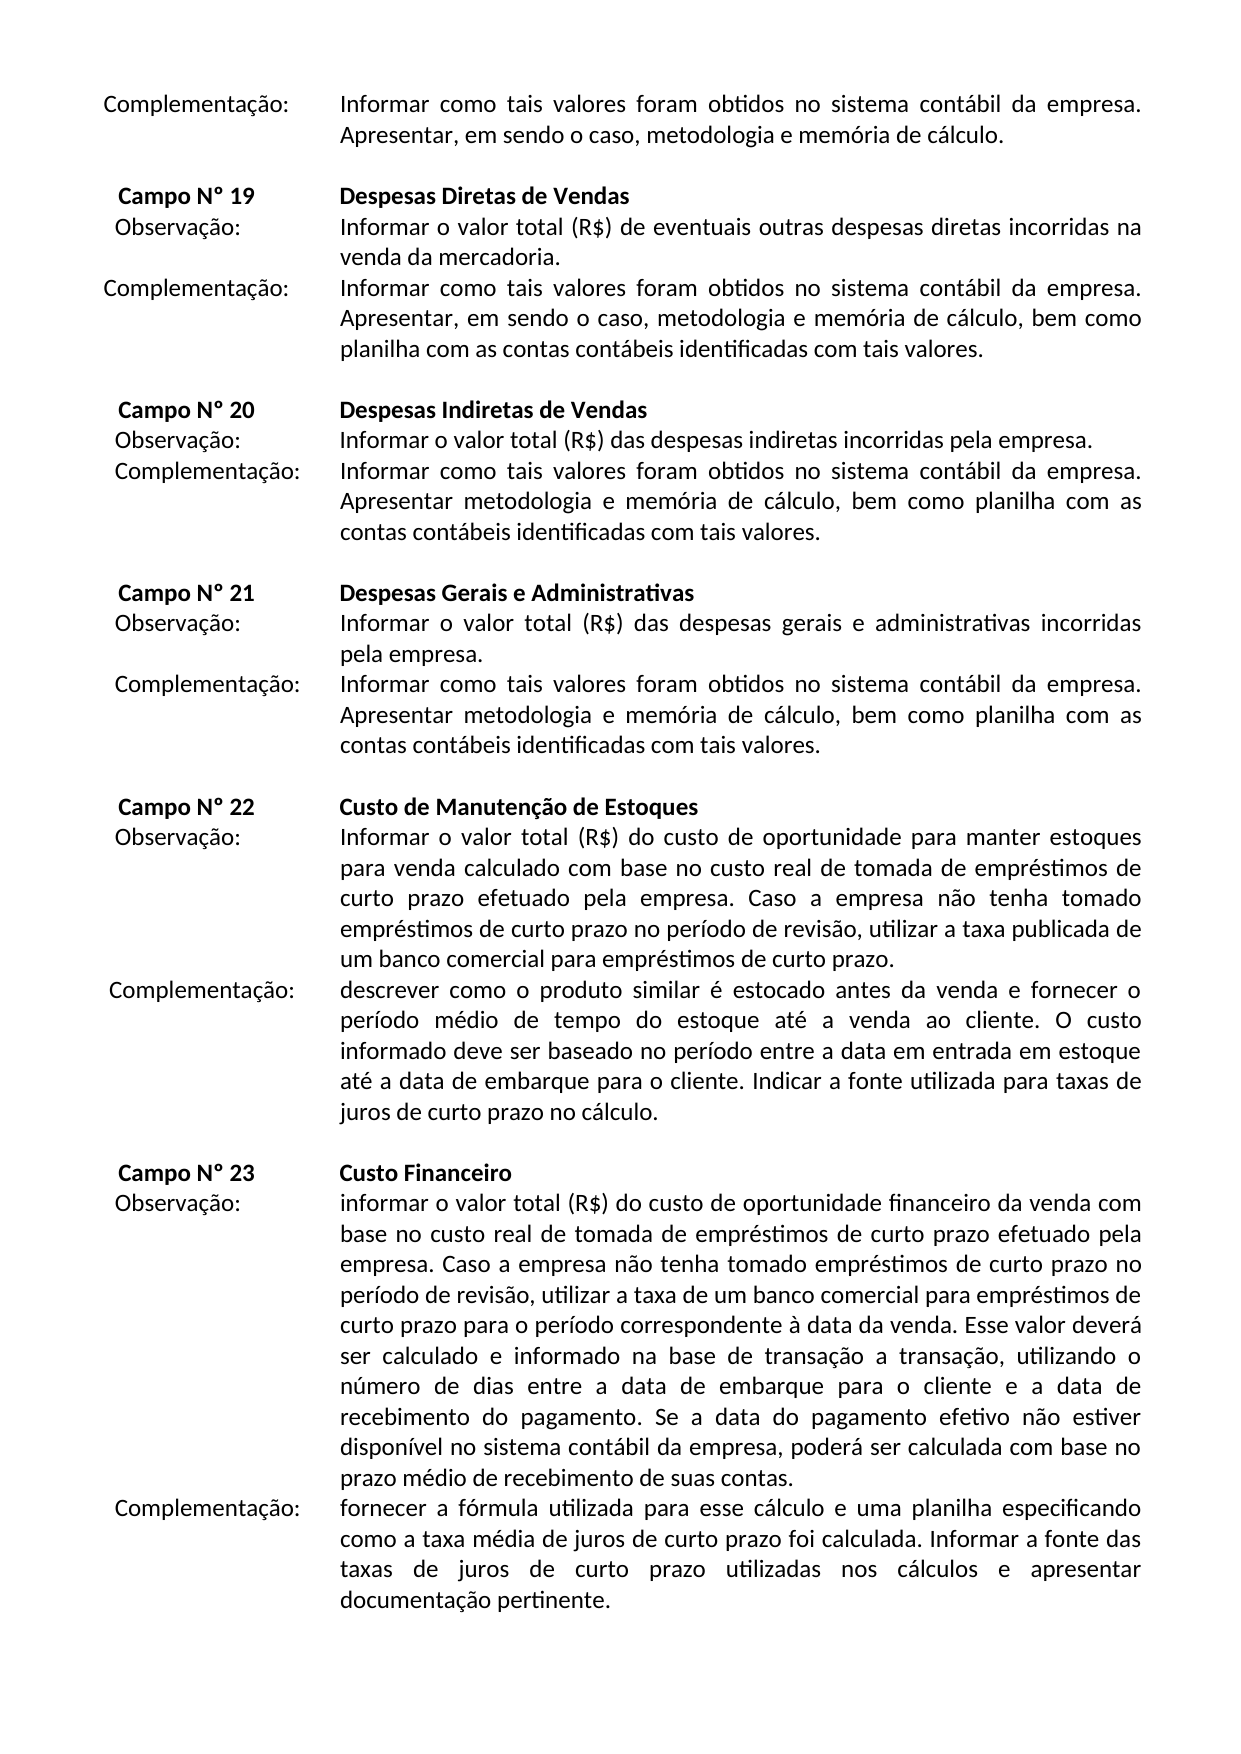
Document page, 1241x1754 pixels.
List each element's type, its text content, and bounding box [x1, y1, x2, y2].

text Complementação: Informar como tais valores foram obtidos no sistema contábil da empresa. Apresentar metodologia e memória de cálculo, bem como planilha com as contas contábeis identificadas com tais valores. [103, 668, 1143, 760]
text Complementação: Informar como tais valores foram obtidos no sistema contábil da empresa. Apresentar metodologia e memória de cálculo, bem como planilha com as contas contábeis identificadas com tais valores. [103, 455, 1143, 546]
text Complementação: Informar como tais valores foram obtidos no sistema contábil da empresa. Apresentar, em sendo o caso, metodologia e memória de cálculo, bem como planilha com as contas contábeis identificadas com tais valores. [103, 272, 1143, 363]
text Observação: Informar o valor total (R$) das despesas indiretas incorridas pela empresa. [103, 424, 1143, 455]
text Campo Nº 19 Despesas Diretas de Vendas [118, 180, 1143, 211]
text Complementação: fornecer a fórmula utilizada para esse cálculo e uma planilha especificando como a taxa média de juros de curto prazo foi calculada. Informar a fonte das taxas de juros de curto prazo utilizadas nos cálculos e apresentar documentação pertinente. [103, 1493, 1143, 1615]
text Complementação: descrever como o produto similar é estocado antes da venda e fornecer o período médio de tempo do estoque até a venda ao cliente. O custo informado deve ser baseado no período entre a data em entrada em estoque até a data de embarque para o cliente. Indicar a fonte utilizada para taxas de juros de curto prazo no cálculo. [103, 974, 1143, 1126]
text Observação: Informar o valor total (R$) de eventuais outras despesas diretas incorridas na venda da mercadoria. [103, 211, 1143, 272]
text Observação: informar o valor total (R$) do custo de oportunidade financeiro da venda com base no custo real de tomada de empréstimos de curto prazo efetuado pela empresa. Caso a empresa não tenha tomado empréstimos de curto prazo no período de revisão, utilizar a taxa de um banco comercial para empréstimos de curto prazo para o período correspondente à data da venda. Esse valor deverá ser calculado e informado na base de transação a transação, utilizando o número de dias entre a data de embarque para o cliente e a data de recebimento do pagamento. Se a data do pagamento efetivo não estiver disponível no sistema contábil da empresa, poderá ser calculada com base no prazo médio de recebimento de suas contas. [103, 1187, 1143, 1493]
text Campo Nº 22 Custo de Manutenção de Estoques [118, 791, 1143, 821]
text Campo Nº 21 Despesas Gerais e Administrativas [118, 577, 1143, 607]
text Observação: Informar o valor total (R$) do custo de oportunidade para manter estoques para venda calculado com base no custo real de tomada de empréstimos de curto prazo efetuado pela empresa. Caso a empresa não tenha tomado empréstimos de curto prazo no período de revisão, utilizar a taxa publicada de um banco comercial para empréstimos de curto prazo. [103, 821, 1143, 974]
text Campo Nº 23 Custo Financeiro [118, 1157, 1143, 1187]
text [103, 89, 1143, 150]
text Observação: Informar o valor total (R$) das despesas gerais e administrativas incorridas pela empresa. [103, 607, 1143, 668]
text Campo Nº 20 Despesas Indiretas de Vendas [118, 394, 1143, 424]
